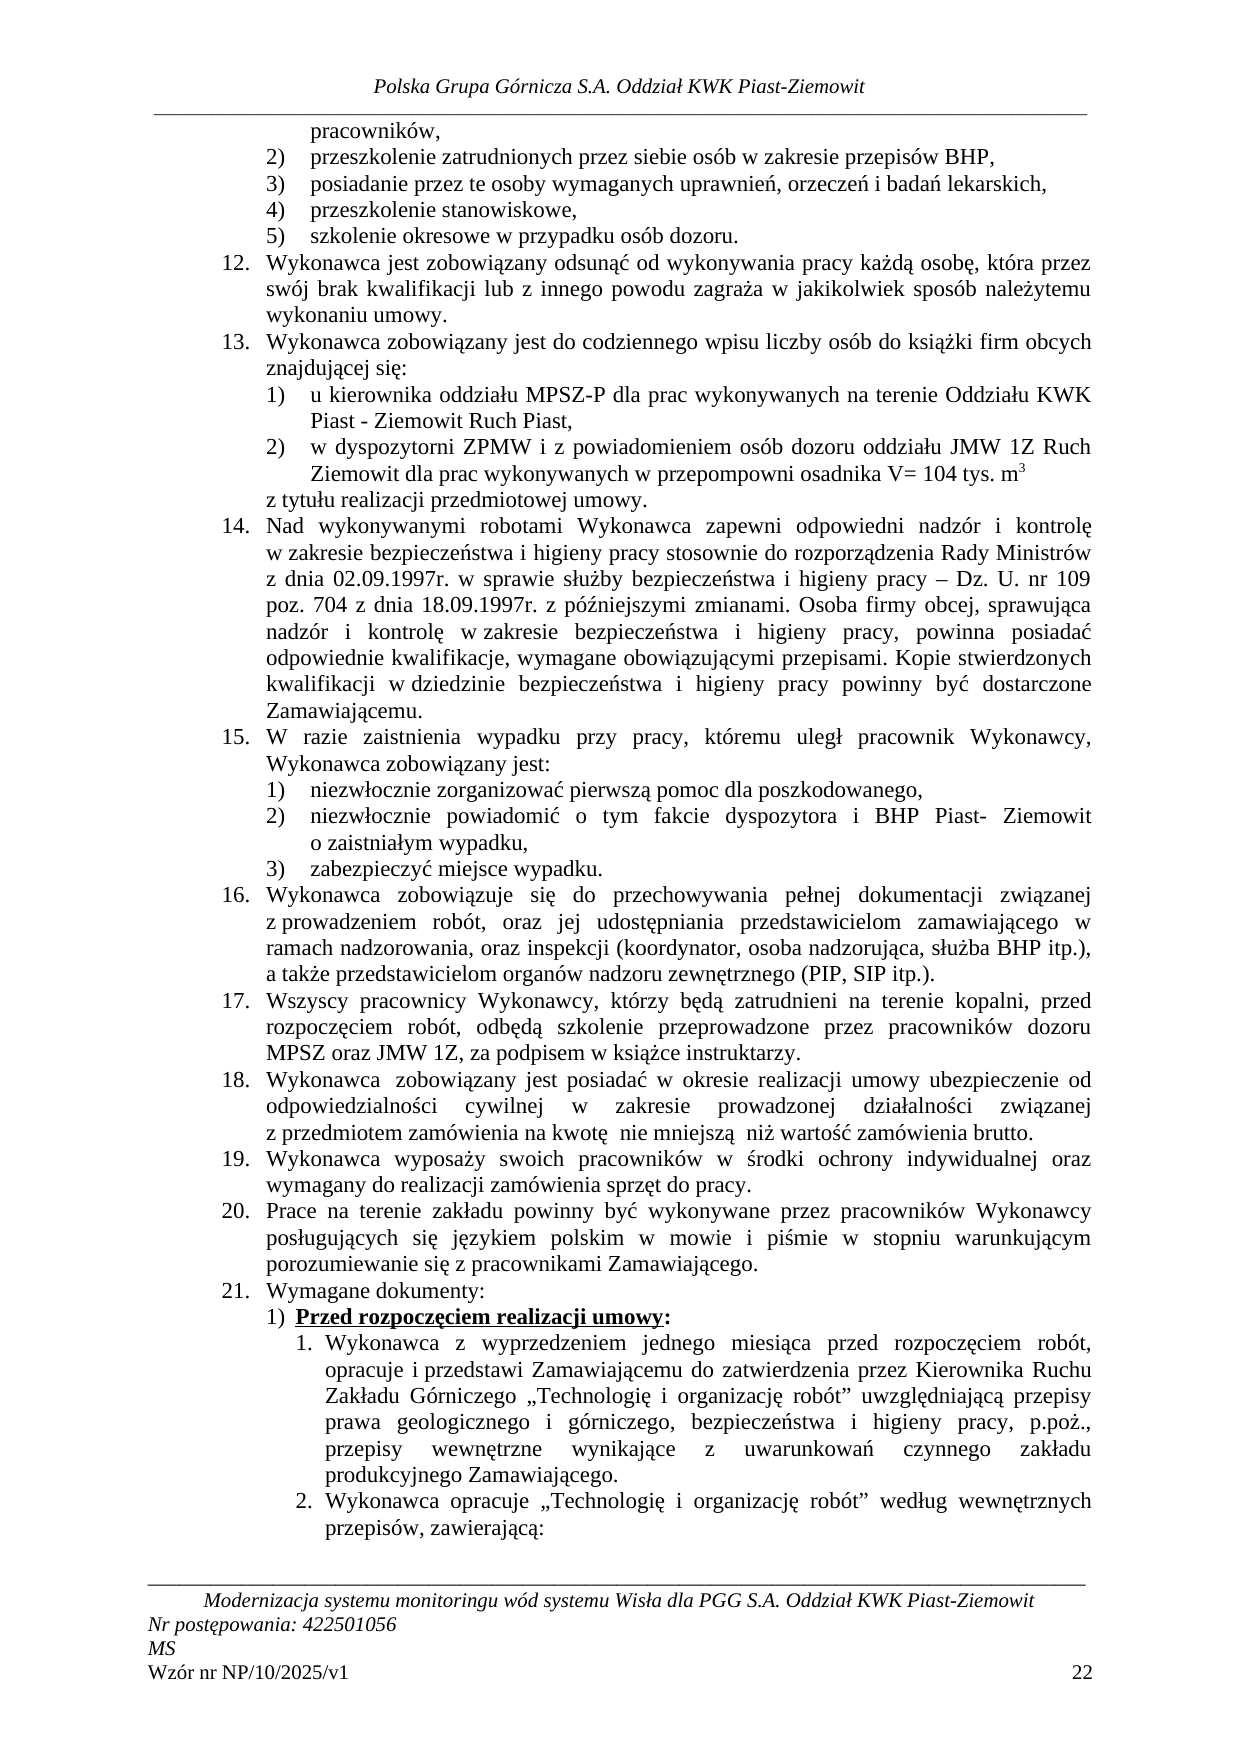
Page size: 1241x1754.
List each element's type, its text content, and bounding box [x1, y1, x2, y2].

list Przed rozpoczęciem realizacji umowy: [266, 1303, 1093, 1329]
list niezwłocznie zorganizować pierwszą pomoc dla poszkodowanego, [266, 776, 1093, 802]
list Wykonawca wyposaży swoich pracowników w środki ochrony indywidualnej oraz wymagany do realizacji zamówienia sprzęt do pracy. [221, 1145, 1093, 1198]
list W razie zaistnienia wypadku przy pracy, któremu uległ pracownik Wykonawcy, Wykonawca zobowiązany jest: [221, 723, 1093, 776]
list Wykonawca zobowiązuje się do przechowywania pełnej dokumentacji związanej z prowadzeniem robót, oraz jej udostępniania przedstawicielom zamawiającego w ramach nadzorowania, oraz inspekcji (koordynator, osoba nadzorująca, służba BHP itp.), a także przedstawicielom organów nadzoru zewnętrznego (PIP, SIP itp.). [221, 881, 1093, 987]
list Wykonawca jest zobowiązany odsunąć od wykonywania pracy każdą osobę, która przez swój brak kwalifikacji lub z innego powodu zagraża w jakikolwiek sposób należytemu wykonaniu umowy. [221, 249, 1093, 328]
list zabezpieczyć miejsce wypadku. [266, 855, 1093, 881]
list Wykonawca zobowiązany jest do codziennego wpisu liczby osób do książki firm obcych znajdującej się: [221, 328, 1093, 381]
list u kierownika oddziału MPSZ-P dla prac wykonywanych na terenie Oddziału KWK Piast - Ziemowit Ruch Piast, [266, 381, 1093, 433]
list Wykonawca opracuje „Technologię i organizację robót” według wewnętrznych przepisów, zawierającą: [295, 1487, 1093, 1540]
list Wykonawca z wyprzedzeniem jednego miesiąca przed rozpoczęciem robót, opracuje i przedstawi Zamawiającemu do zatwierdzenia przez Kierownika Ruchu Zakładu Górniczego „Technologię i organizację robót” uwzględniającą przepisy prawa geologicznego i górniczego, bezpieczeństwa i higieny pracy, p.poż., przepisy wewnętrzne wynikające z uwarunkowań czynnego zakładu produkcyjnego Zamawiającego. [295, 1329, 1093, 1487]
list w dyspozytorni ZPMW i z powiadomieniem osób dozoru oddziału JMW 1Z Ruch Ziemowit dla prac wykonywanych w przepompowni osadnika V= 104 tys. m3 [266, 433, 1093, 486]
list przeszkolenie zatrudnionych przez siebie osób w zakresie przepisów BHP, [266, 143, 1093, 170]
list Wykonawca zobowiązany jest posiadać w okresie realizacji umowy ubezpieczenie od odpowiedzialności cywilnej w zakresie prowadzonej działalności związanej z przedmiotem zamówienia na kwotę nie mniejszą niż wartość zamówienia brutto. [221, 1066, 1093, 1145]
list Wymagane dokumenty: [221, 1277, 1093, 1303]
list szkolenie okresowe w przypadku osób dozoru. [266, 222, 1093, 249]
list Wszyscy pracownicy Wykonawcy, którzy będą zatrudnieni na terenie kopalni, przed rozpoczęciem robót, odbędą szkolenie przeprowadzone przez pracowników dozoru MPSZ oraz JMW 1Z, za podpisem w książce instruktarzy. [221, 987, 1093, 1066]
list Prace na terenie zakładu powinny być wykonywane przez pracowników Wykonawcy posługujących się językiem polskim w mowie i piśmie w stopniu warunkującym porozumiewanie się z pracownikami Zamawiającego. [221, 1198, 1093, 1277]
text z tytułu realizacji przedmiotowej umowy. [266, 486, 1093, 512]
list niezwłocznie powiadomić o tym fakcie dyspozytora i BHP Piast- Ziemowit o zaistniałym wypadku, [266, 802, 1093, 855]
list Nad wykonywanymi robotami Wykonawca zapewni odpowiedni nadzór i kontrolę w zakresie bezpieczeństwa i higieny pracy stosownie do rozporządzenia Rady Ministrów z dnia 02.09.1997r. w sprawie służby bezpieczeństwa i higieny pracy – Dz. U. nr 109 poz. 704 z dnia 18.09.1997r. z późniejszymi zmianami. Osoba firmy obcej, sprawująca nadzór i kontrolę w zakresie bezpieczeństwa i higieny pracy, powinna posiadać odpowiednie kwalifikacje, wymagane obowiązującymi przepisami. Kopie stwierdzonych kwalifikacji w dziedzinie bezpieczeństwa i higieny pracy powinny być dostarczone Zamawiającemu. [221, 512, 1093, 723]
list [266, 117, 1093, 143]
list przeszkolenie stanowiskowe, [266, 196, 1093, 222]
list posiadanie przez te osoby wymaganych uprawnień, orzeczeń i badań lekarskich, [266, 170, 1093, 196]
